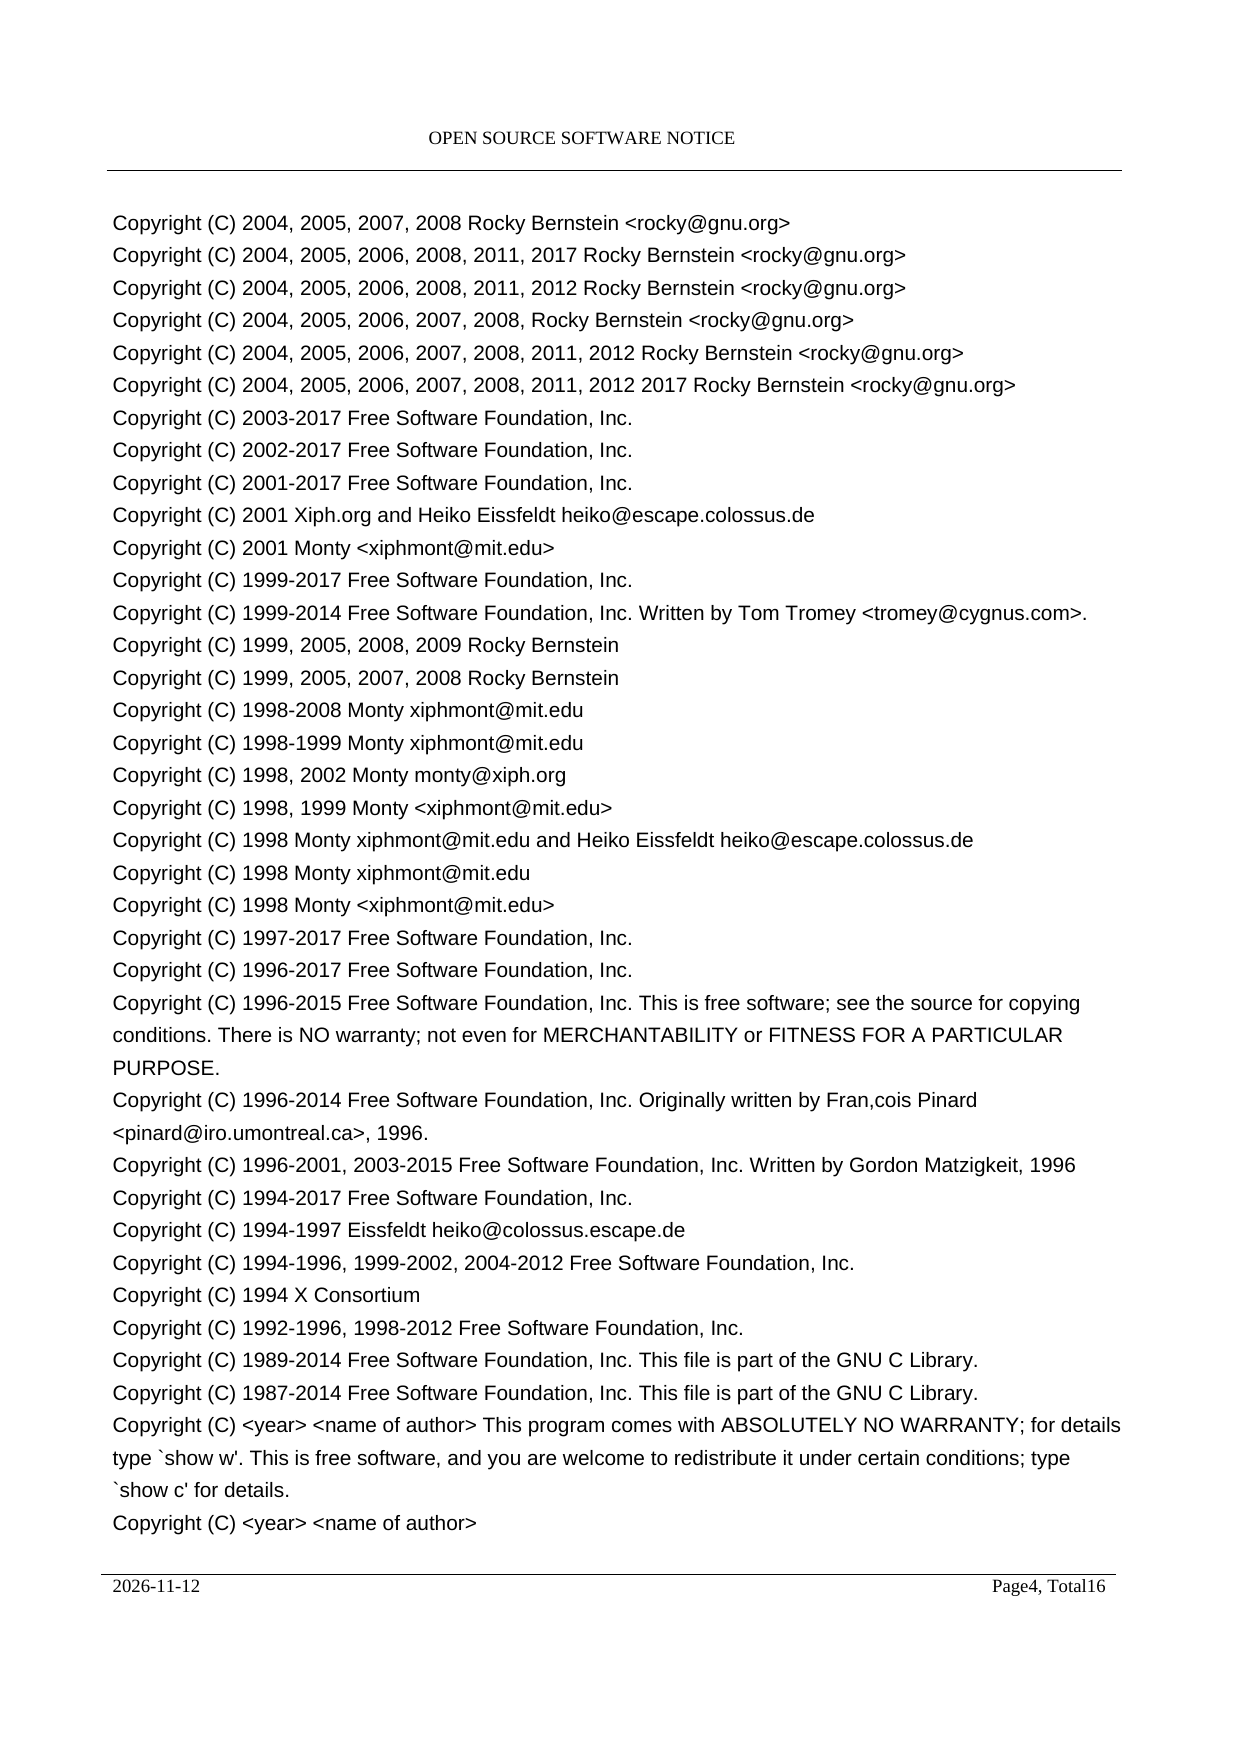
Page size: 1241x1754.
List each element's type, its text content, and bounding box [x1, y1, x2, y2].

text Copyright (C) 1996-2001, 2003-2015 Free Software Foundation, Inc. Written by Gordon Matzigkeit, 1996 [112, 1149, 1128, 1181]
text Copyright (C) 1997-2017 Free Software Foundation, Inc. [112, 921, 1128, 954]
text Copyright (C) 1994 X Consortium [112, 1279, 1128, 1311]
text Copyright (C) 1987-2014 Free Software Foundation, Inc. This file is part of the GNU C Library. [112, 1376, 1128, 1409]
text Copyright (C) 1994-1996, 1999-2002, 2004-2012 Free Software Foundation, Inc. [112, 1246, 1128, 1279]
text Copyright (C) 2001-2017 Free Software Foundation, Inc. [112, 466, 1128, 499]
text Copyright (C) 2001 Xiph.org and Heiko Eissfeldt heiko@escape.colossus.de [112, 499, 1128, 531]
text Copyright (C) 1996-2017 Free Software Foundation, Inc. [112, 954, 1128, 986]
text Copyright (C) 1998, 2002 Monty monty@xiph.org [112, 759, 1128, 791]
text Copyright (C) 1998-2008 Monty xiphmont@mit.edu [112, 694, 1128, 726]
text Copyright (C) 1994-2017 Free Software Foundation, Inc. [112, 1181, 1128, 1214]
text Copyright (C) 1989-2014 Free Software Foundation, Inc. This file is part of the GNU C Library. [112, 1344, 1128, 1376]
text Copyright (C) <year> <name of author> This program comes with ABSOLUTELY NO WARRANTY; for details type `show w'. This is free software, and you are welcome to redistribute it under certain conditions; type `show c' for details. [112, 1409, 1128, 1506]
text Copyright (C) 1994-1997 Eissfeldt heiko@colossus.escape.de [112, 1214, 1128, 1246]
text Copyright (C) 1998 Monty xiphmont@mit.edu and Heiko Eissfeldt heiko@escape.colossus.de [112, 824, 1128, 856]
text Copyright (C) 2004, 2005, 2006, 2007, 2008, 2011, 2012 Rocky Bernstein <rocky@gnu.org> [112, 336, 1128, 369]
text Copyright (C) 1996-2014 Free Software Foundation, Inc. Originally written by Fran,cois Pinard <pinard@iro.umontreal.ca>, 1996. [112, 1084, 1128, 1149]
text Copyright (C) 1999, 2005, 2007, 2008 Rocky Bernstein [112, 661, 1128, 694]
text Copyright (C) 1999, 2005, 2008, 2009 Rocky Bernstein [112, 629, 1128, 661]
text Copyright (C) 1996-2015 Free Software Foundation, Inc. This is free software; see the source for copying conditions. There is NO warranty; not even for MERCHANTABILITY or FITNESS FOR A PARTICULAR PURPOSE. [112, 986, 1128, 1084]
text Copyright (C) 1998 Monty xiphmont@mit.edu [112, 856, 1128, 889]
text Copyright (C) 2004, 2005, 2006, 2007, 2008, 2011, 2012 2017 Rocky Bernstein <rocky@gnu.org> [112, 369, 1128, 401]
text Copyright (C) <year> <name of author> [112, 1506, 1128, 1539]
text Copyright (C) 2004, 2005, 2006, 2008, 2011, 2017 Rocky Bernstein <rocky@gnu.org> [112, 239, 1128, 271]
text Copyright (C) 2004, 2005, 2006, 2007, 2008, Rocky Bernstein <rocky@gnu.org> [112, 304, 1128, 336]
text Copyright (C) 2004, 2005, 2007, 2008 Rocky Bernstein <rocky@gnu.org> [112, 206, 1128, 239]
text Copyright (C) 2003-2017 Free Software Foundation, Inc. [112, 401, 1128, 434]
text Copyright (C) 1998 Monty <xiphmont@mit.edu> [112, 889, 1128, 921]
text Copyright (C) 2002-2017 Free Software Foundation, Inc. [112, 434, 1128, 466]
text Copyright (C) 1992-1996, 1998-2012 Free Software Foundation, Inc. [112, 1311, 1128, 1344]
text Copyright (C) 1999-2014 Free Software Foundation, Inc. Written by Tom Tromey <tromey@cygnus.com>. [112, 596, 1128, 629]
text Copyright (C) 1999-2017 Free Software Foundation, Inc. [112, 564, 1128, 596]
text Copyright (C) 1998, 1999 Monty <xiphmont@mit.edu> [112, 791, 1128, 824]
text Copyright (C) 1998-1999 Monty xiphmont@mit.edu [112, 726, 1128, 759]
text Copyright (C) 2001 Monty <xiphmont@mit.edu> [112, 531, 1128, 564]
text Copyright (C) 2004, 2005, 2006, 2008, 2011, 2012 Rocky Bernstein <rocky@gnu.org> [112, 271, 1128, 304]
